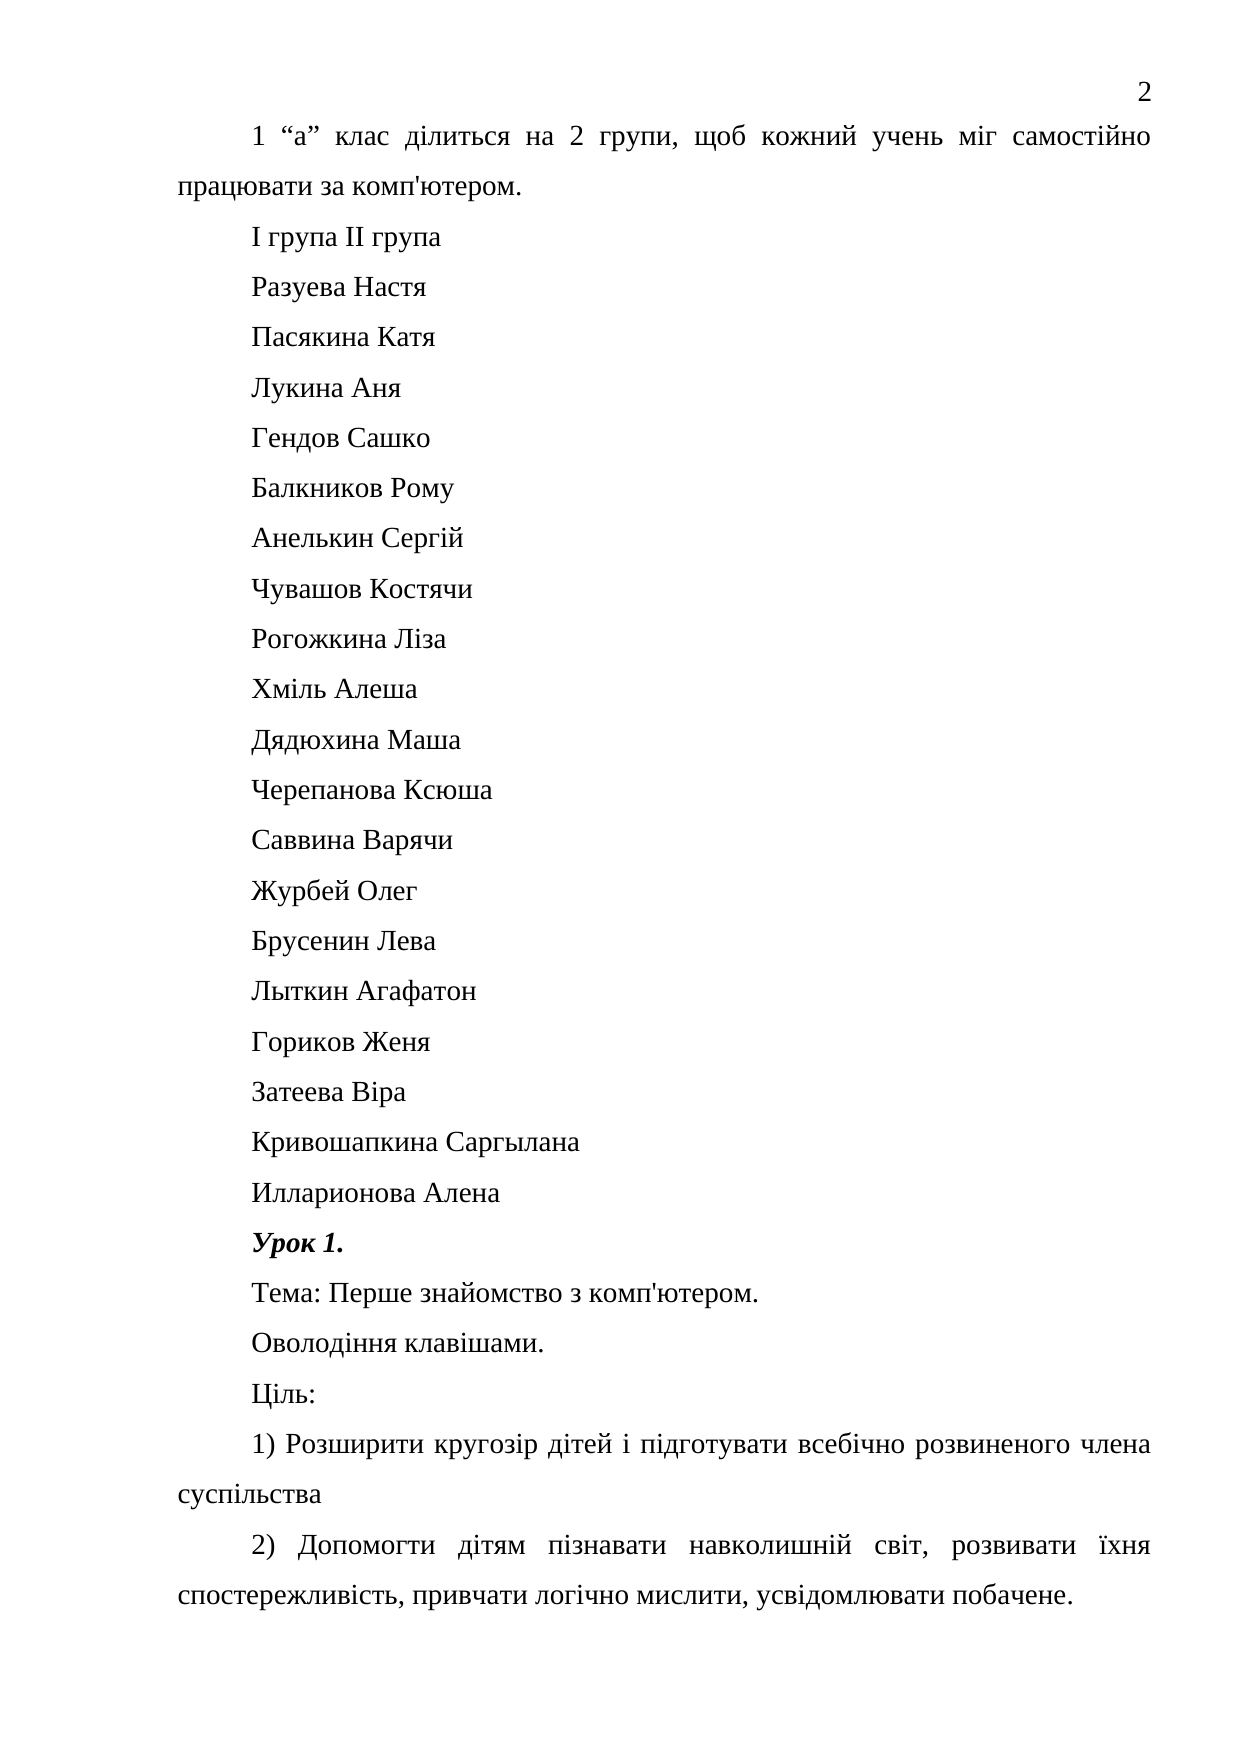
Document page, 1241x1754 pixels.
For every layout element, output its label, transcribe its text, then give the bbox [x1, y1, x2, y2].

text Илларионова Алена [177, 1175, 1152, 1208]
text Кривошапкина Саргылана [177, 1124, 1152, 1158]
text Гориков Женя [177, 1024, 1152, 1057]
text I група II група [177, 219, 1152, 252]
text Хміль Алеша [177, 672, 1152, 705]
text Лыткин Агафатон [177, 973, 1152, 1007]
text Разуева Настя [177, 269, 1152, 303]
text Брусенин Лева [177, 923, 1152, 957]
text Анелькин Сергій [177, 521, 1152, 554]
text Балкников Рому [177, 470, 1152, 504]
text Журбей Олег [177, 873, 1152, 906]
text Пасякина Катя [177, 319, 1152, 353]
text Дядюхина Маша [177, 722, 1152, 755]
text Чувашов Костячи [177, 571, 1152, 604]
text Саввина Варячи [177, 822, 1152, 856]
text Затеева Віра [177, 1074, 1152, 1108]
text Ціль: [177, 1376, 1152, 1409]
text Лукина Аня [177, 370, 1152, 403]
text Тема: Перше знайомство з комп'ютером. [177, 1275, 1152, 1309]
text Рогожкина Ліза [177, 621, 1152, 655]
text 2) Допомогти дітям пізнавати навколишній світ, розвивати їхня спостережливість, привчати логічно мислити, усвідомлювати побачене. [177, 1527, 1152, 1611]
text 1) Розширити кругозір дітей і підготувати всебічно розвиненого члена суспільства [177, 1426, 1152, 1510]
text Оволодіння клавішами. [177, 1326, 1152, 1359]
text Урок 1. [177, 1225, 1152, 1258]
text 1 “а” клас ділиться на 2 групи, щоб кожний учень міг самостійно працювати за комп'ютером. [177, 118, 1152, 202]
text Гендов Сашко [177, 420, 1152, 453]
text Черепанова Ксюша [177, 772, 1152, 806]
